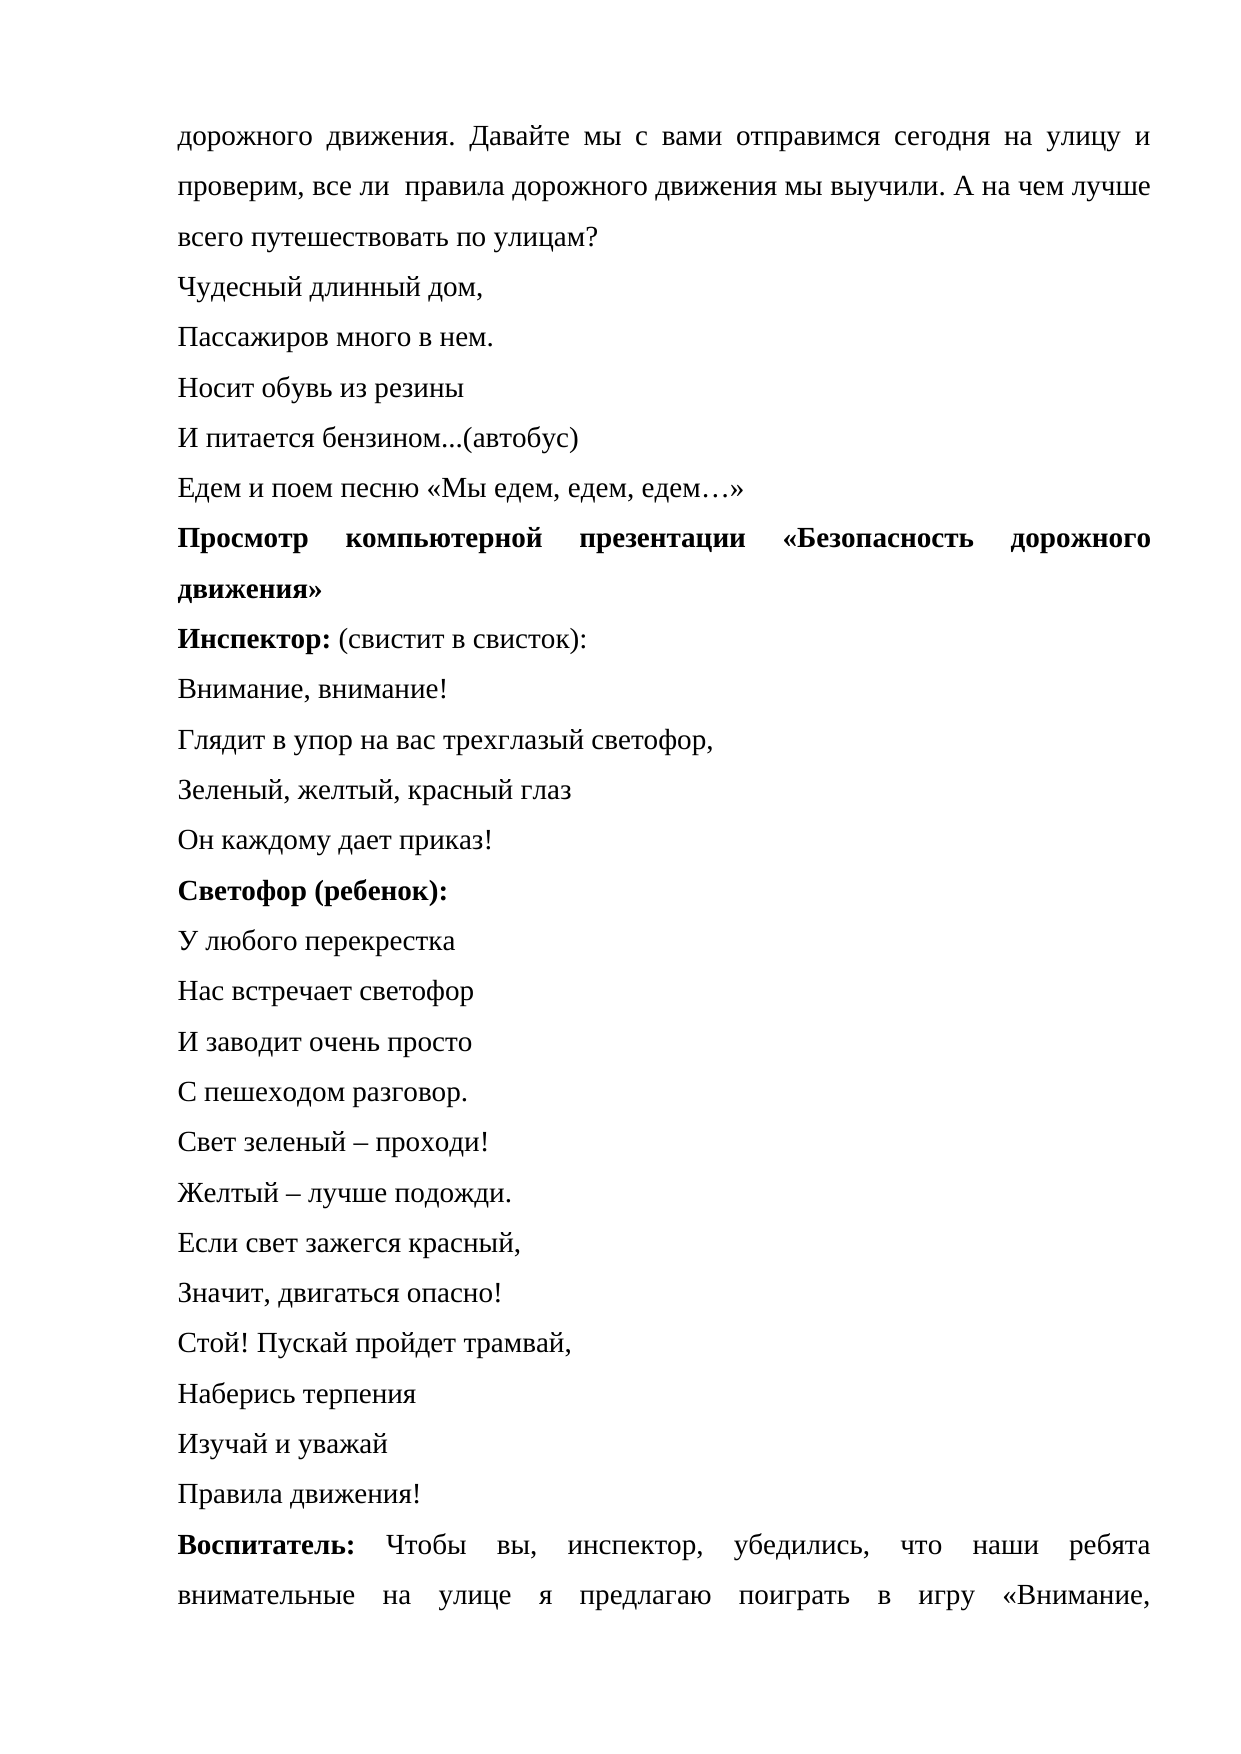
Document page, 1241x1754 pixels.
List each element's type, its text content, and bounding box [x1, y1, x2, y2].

text Наберись терпения [177, 1376, 1152, 1409]
text Нас встречает светофор [177, 973, 1152, 1007]
text Он каждому дает приказ! [177, 822, 1152, 856]
text Значит, двигаться опасно! [177, 1275, 1152, 1309]
text Пассажиров много в нем. [177, 319, 1152, 353]
text У любого перекрестка [177, 923, 1152, 957]
text Зеленый, желтый, красный глаз [177, 772, 1152, 806]
text Изучай и уважай [177, 1426, 1152, 1460]
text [177, 1527, 1152, 1611]
text Едем и поем песню «Мы едем, едем, едем…» [177, 470, 1152, 504]
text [177, 118, 1152, 252]
text Желтый – лучше подожди. [177, 1175, 1152, 1208]
text Просмотр компьютерной презентации «Безопасность дорожного движения» [177, 521, 1152, 604]
text Носит обувь из резины [177, 370, 1152, 403]
text Правила движения! [177, 1477, 1152, 1510]
text Внимание, внимание! [177, 672, 1152, 705]
text Светофор (ребенок): [177, 873, 1152, 906]
text Глядит в упор на вас трехглазый светофор, [177, 722, 1152, 755]
text И питается бензином...(автобус) [177, 420, 1152, 453]
text Свет зеленый – проходи! [177, 1124, 1152, 1158]
text Стой! Пускай пройдет трамвай, [177, 1326, 1152, 1359]
text С пешеходом разговор. [177, 1074, 1152, 1108]
text Инспектор: (свистит в свисток): [177, 621, 1152, 655]
text Чудесный длинный дом, [177, 269, 1152, 303]
text Если свет зажегся красный, [177, 1225, 1152, 1258]
text И заводит очень просто [177, 1024, 1152, 1057]
